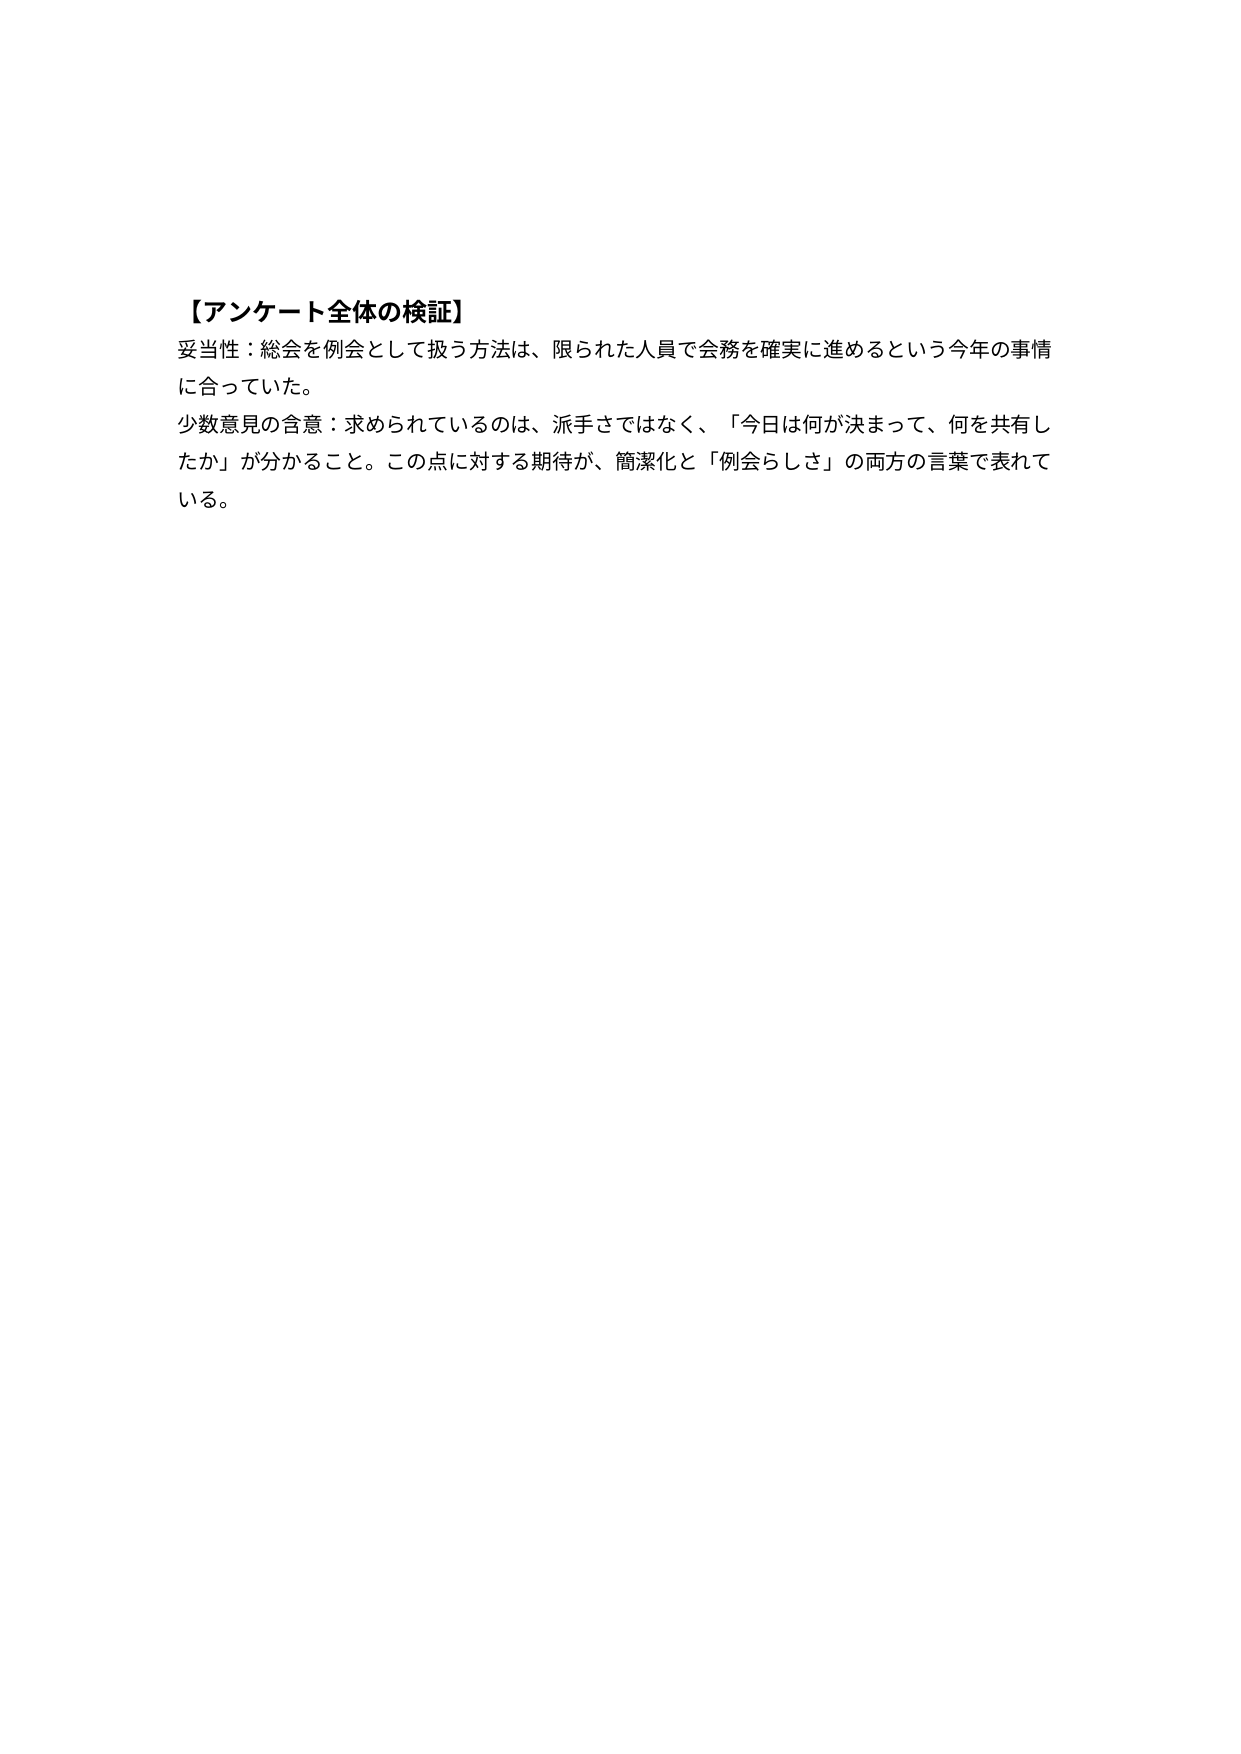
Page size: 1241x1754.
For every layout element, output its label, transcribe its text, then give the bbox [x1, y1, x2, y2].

text 少数意見の含意：求められているのは、派手さではなく、「今日は何が決まって、何を共有したか」が分かること。この点に対する期待が、簡潔化と「例会らしさ」の両方の言葉で表れている。 [177, 404, 1063, 517]
text 【アンケート全体の検証】 [177, 292, 1063, 329]
text 妥当性：総会を例会として扱う方法は、限られた人員で会務を確実に進めるという今年の事情に合っていた。 [177, 329, 1063, 404]
